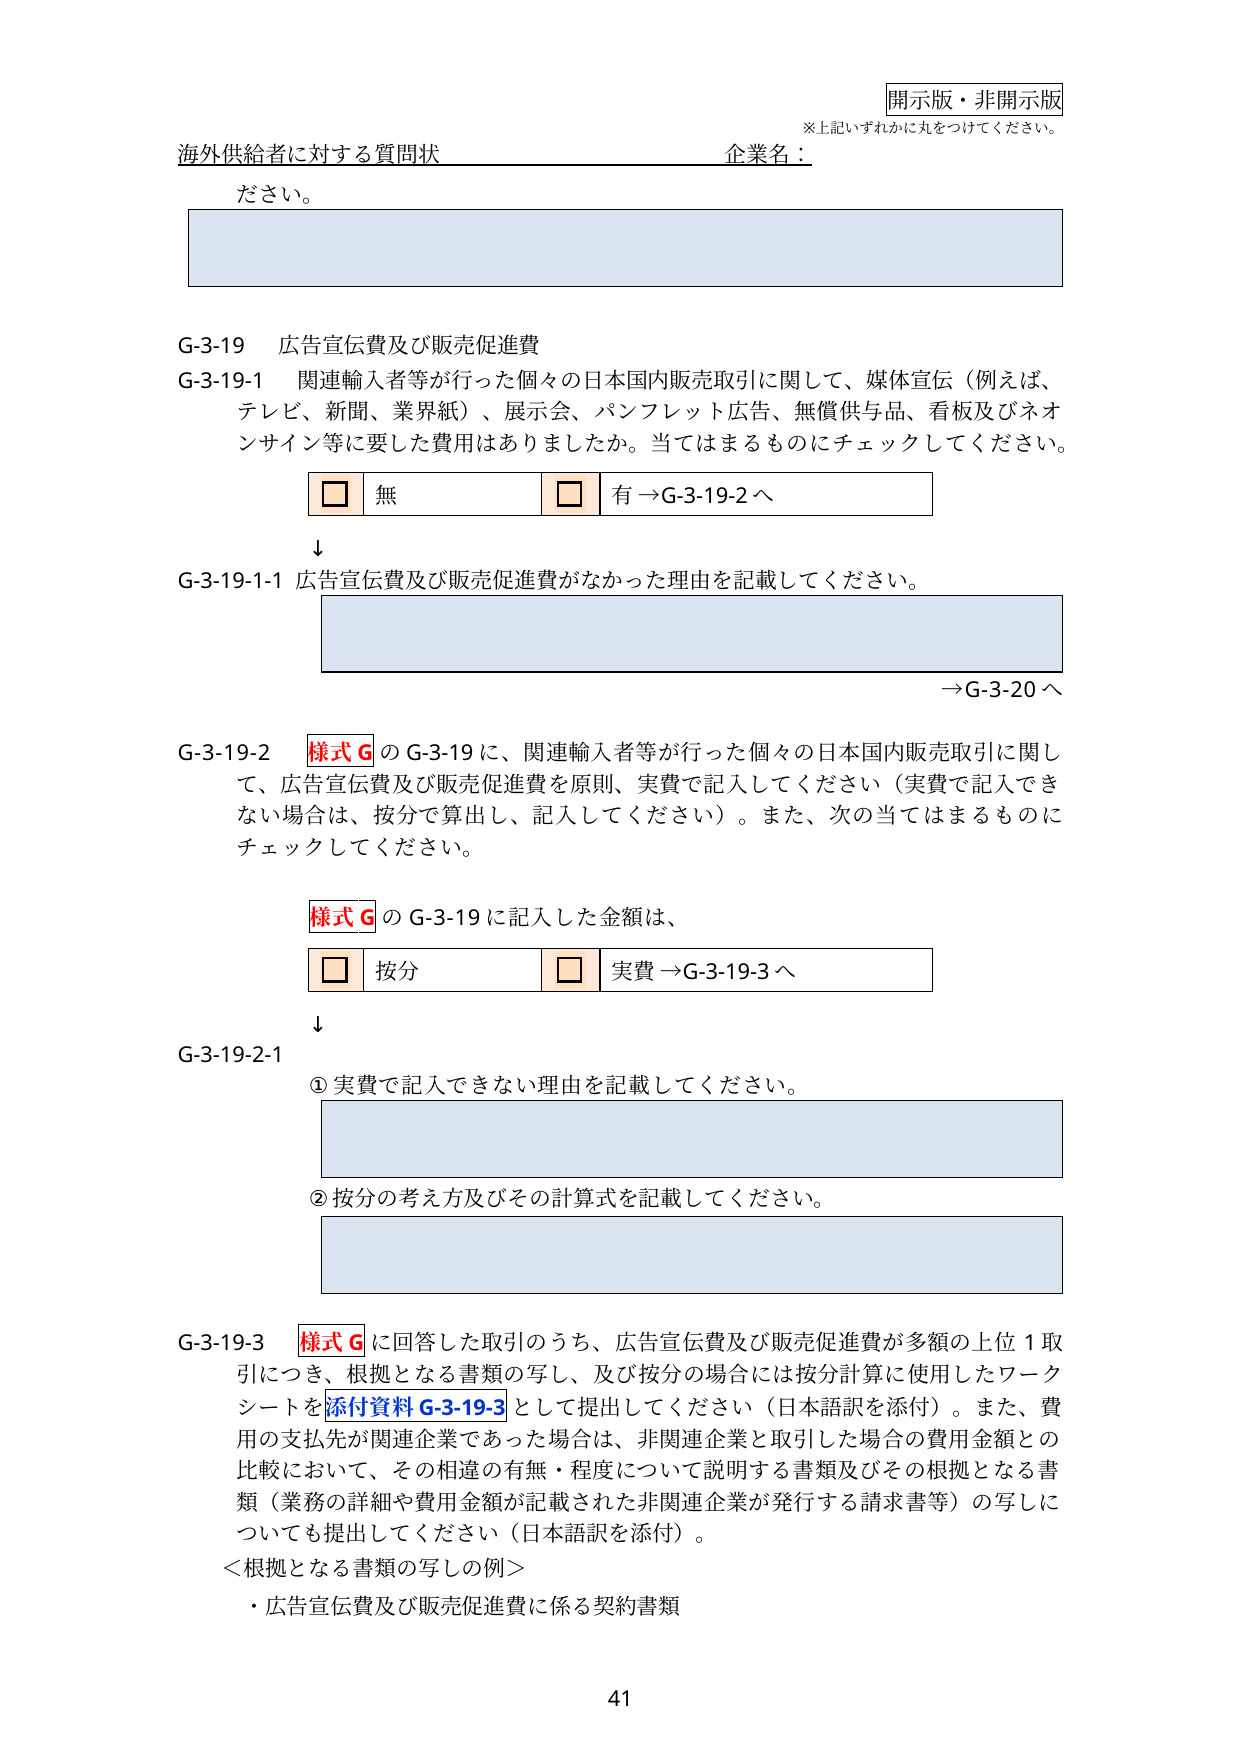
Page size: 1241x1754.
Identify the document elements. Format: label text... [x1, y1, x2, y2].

table_header 有 →G-3-19-2へ [601, 473, 932, 515]
text 様式GのG-3-19に記入した金額は、 [376, 899, 1063, 933]
text ①実費で記入できない理由を記載してください。 [308, 1068, 1063, 1100]
text ・広告宣伝費及び販売促進費に係る契約書類 [243, 1586, 1063, 1624]
subtitle 広告宣伝費及び販売促進費がなかった理由を記載してください。 [177, 563, 1063, 594]
table_header [322, 596, 1062, 671]
table_header 按分 [364, 949, 541, 991]
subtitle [177, 178, 1063, 209]
table_header 実費 →G-3-19-3へ [601, 949, 932, 991]
table_header [309, 473, 363, 515]
text ↓ [308, 1009, 1063, 1039]
table_header [322, 1101, 1062, 1177]
table_header [309, 949, 363, 991]
text ＜根拠となる書類の写しの例＞ [221, 1548, 1063, 1586]
subtitle 様式Gに回答した取引のうち、広告宣伝費及び販売促進費が多額の上位1取引につき、根拠となる書類の写し、及び按分の場合には按分計算に使用したワークシートを添付資料G-3-19-3として提出してください（日本語訳を添付）。また、費用の支払先が関連企業であった場合は、非関連企業と取引した場合の費用金額との比較において、その相違の有無・程度について説明する書類及びその根拠となる書類（業務の詳細や費用金額が記載された非関連企業が発行する請求書等）の写しについても提出してください（日本語訳を添付）。 [177, 1324, 1063, 1548]
text 様式GのG-3-19に記入した金額は、 [310, 901, 375, 932]
table_header [542, 473, 599, 515]
table_header [322, 1217, 1062, 1293]
table_header [542, 949, 599, 991]
text ↓ [308, 533, 1063, 563]
subtitle 広告宣伝費及び販売促進費 [177, 325, 1063, 363]
text ②按分の考え方及びその計算式を記載してください。 [308, 1178, 1063, 1216]
subtitle 関連輸入者等が行った個々の日本国内販売取引に関して、媒体宣伝（例えば、テレビ、新聞、業界紙）、展示会、パンフレット広告、無償供与品、看板及びネオンサイン等に要した費用はありましたか。当てはまるものにチェックしてください。 [177, 363, 1063, 457]
text →G-3-20へ [308, 672, 1063, 704]
table_header [189, 210, 1062, 286]
subtitle 様式GのG-3-19に、関連輸入者等が行った個々の日本国内販売取引に関して、広告宣伝費及び販売促進費を原則、実費で記入してください（実費で記入できない場合は、按分で算出し、記入してください）。また、次の当てはまるものにチェックしてください。 [177, 734, 1063, 862]
table_header 無 [364, 473, 541, 515]
